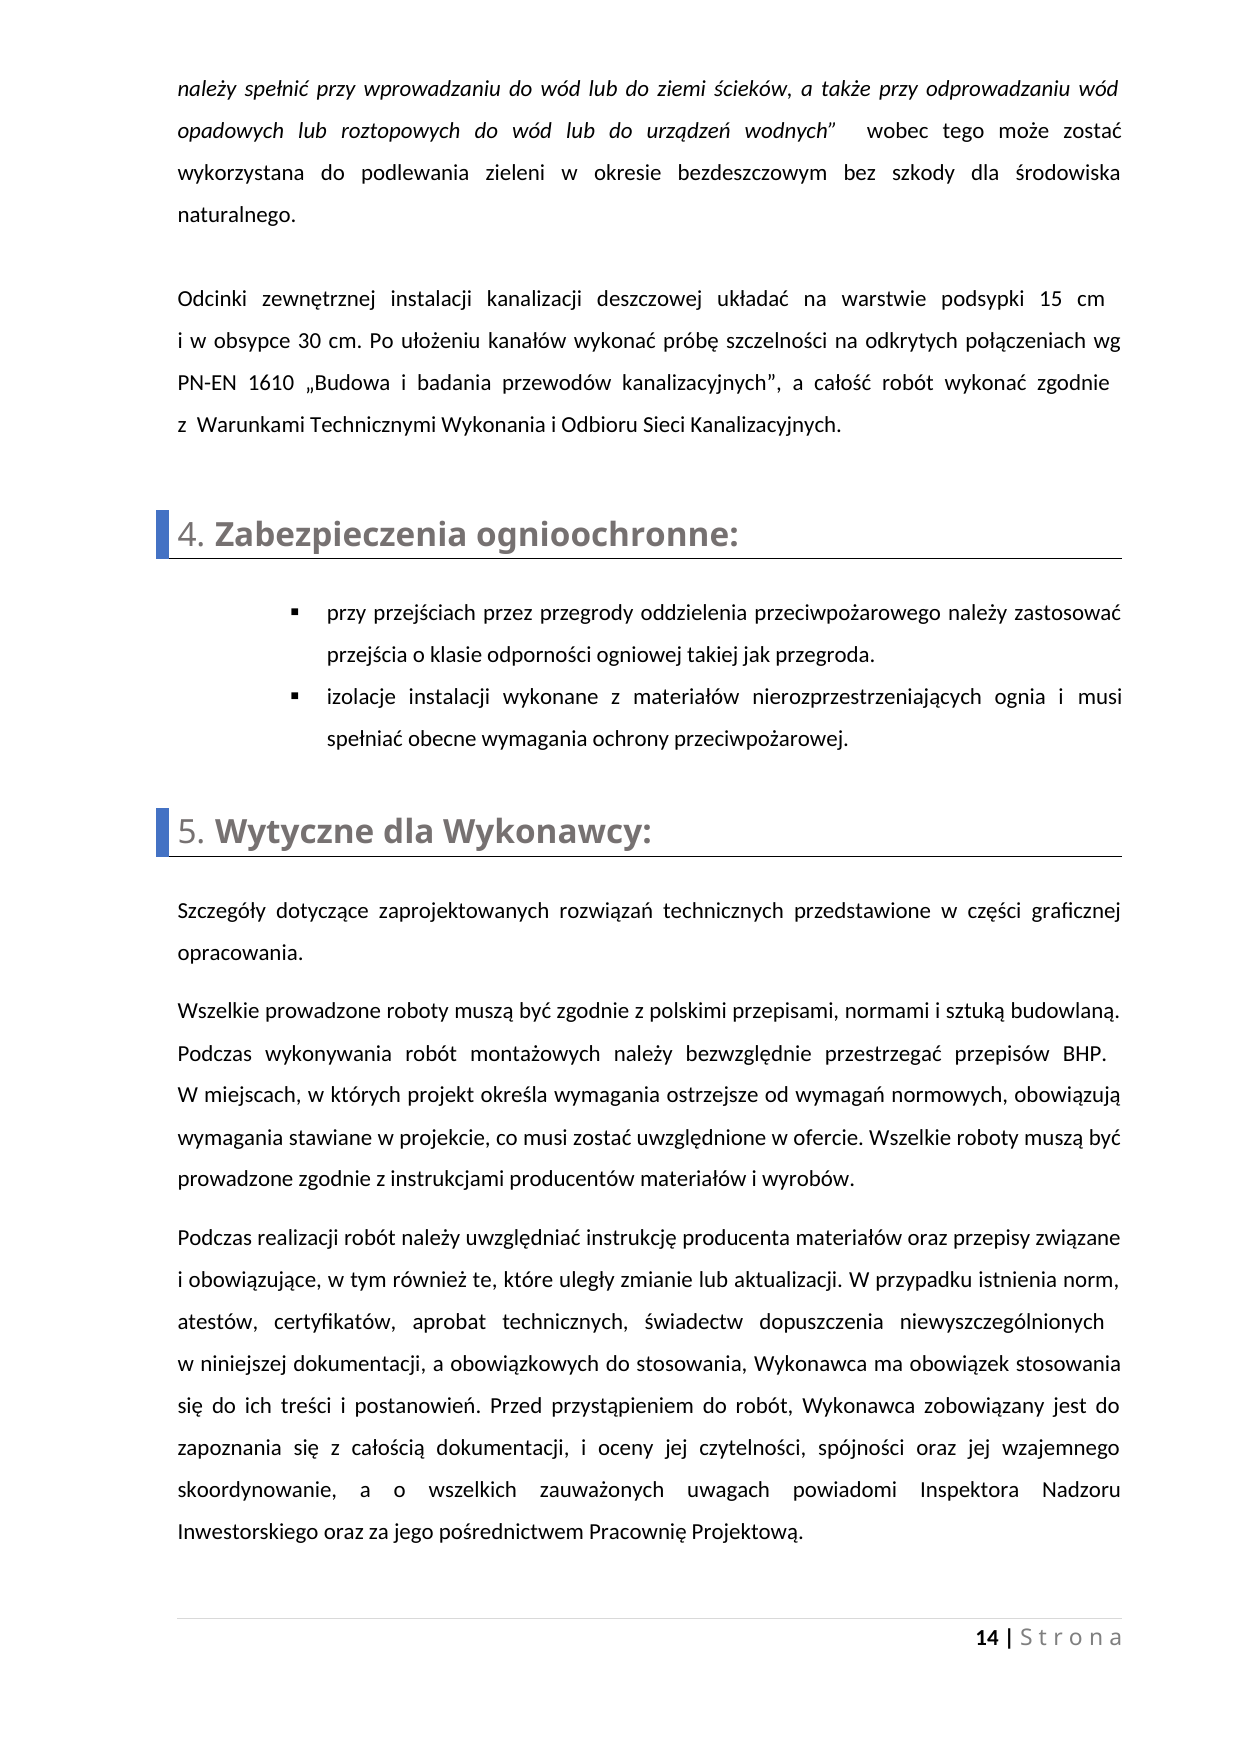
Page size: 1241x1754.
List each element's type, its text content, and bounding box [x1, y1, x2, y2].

text Odcinki zewnętrznej instalacji kanalizacji deszczowej układać na warstwie podsypki 15 cm i w obsypce 30 cm. Po ułożeniu kanałów wykonać próbę szczelności na odkrytych połączeniach wg PN-EN 1610 „Budowa i badania przewodów kanalizacyjnych”, a całość robót wykonać zgodnie z Warunkami Technicznymi Wykonania i Odbioru Sieci Kanalizacyjnych. [177, 284, 1122, 438]
text Wszelkie prowadzone roboty muszą być zgodnie z polskimi przepisami, normami i sztuką budowlaną. Podczas wykonywania robót montażowych należy bezwzględnie przestrzegać przepisów BHP. W miejscach, w których projekt określa wymagania ostrzejsze od wymagań normowych, obowiązują wymagania stawiane w projekcie, co musi zostać uwzględnione w ofercie. Wszelkie roboty muszą być prowadzone zgodnie z instrukcjami producentów materiałów i wyrobów. [177, 997, 1122, 1193]
list izolacje instalacji wykonane z materiałów nierozprzestrzeniających ognia i musi spełniać obecne wymagania ochrony przeciwpożarowej. [289, 682, 1122, 752]
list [177, 74, 1122, 228]
list przy przejściach przez przegrody oddzielenia przeciwpożarowego należy zastosować przejścia o klasie odporności ogniowej takiej jak przegroda. [289, 598, 1122, 668]
subtitle Zabezpieczenia ognioochronne: [169, 510, 1122, 558]
text Szczegóły dotyczące zaprojektowanych rozwiązań technicznych przedstawione w części graficznej opracowania. [177, 896, 1122, 966]
subtitle Wytyczne dla Wykonawcy: [169, 808, 1122, 856]
text Podczas realizacji robót należy uwzględniać instrukcję producenta materiałów oraz przepisy związane i obowiązujące, w tym również te, które uległy zmianie lub aktualizacji. W przypadku istnienia norm, atestów, certyfikatów, aprobat technicznych, świadectw dopuszczenia niewyszczególnionych w niniejszej dokumentacji, a obowiązkowych do stosowania, Wykonawca ma obowiązek stosowania się do ich treści i postanowień. Przed przystąpieniem do robót, Wykonawca zobowiązany jest do zapoznania się z całością dokumentacji, i oceny jej czytelności, spójności oraz jej wzajemnego skoordynowanie, a o wszelkich zauważonych uwagach powiadomi Inspektora Nadzoru Inwestorskiego oraz za jego pośrednictwem Pracownię Projektową. [177, 1223, 1122, 1545]
